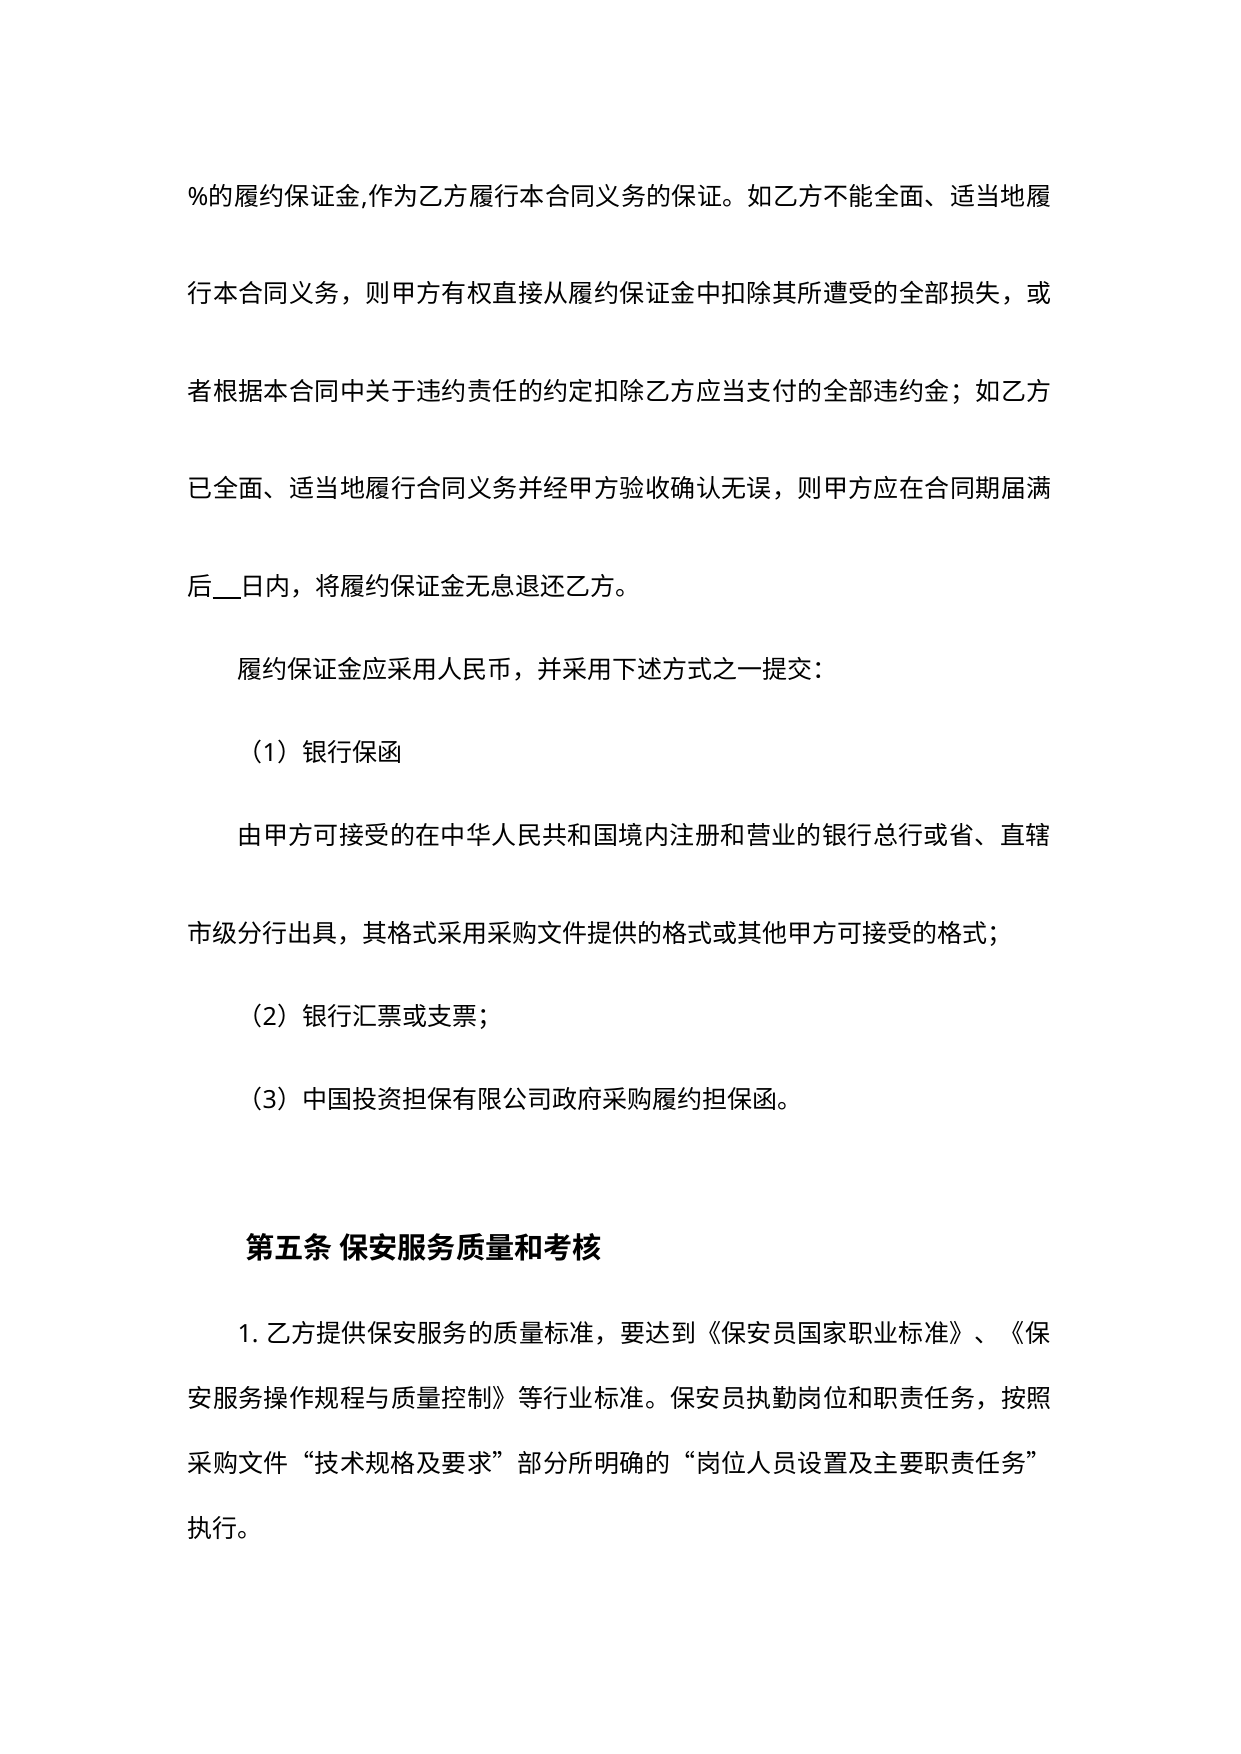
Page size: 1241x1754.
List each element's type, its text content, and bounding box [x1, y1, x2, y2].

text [187, 162, 1053, 617]
text （2）银行汇票或支票； [187, 982, 1053, 1047]
text （3）中国投资担保有限公司政府采购履约担保函。 [187, 1065, 1053, 1130]
text 1. 乙方提供保安服务的质量标准，要达到《保安员国家职业标准》、《保安服务操作规程与质量控制》等行业标准。保安员执勤岗位和职责任务，按照采购文件“技术规格及要求”部分所明确的“岗位人员设置及主要职责任务”执行。 [187, 1299, 1053, 1559]
text 履约保证金应采用人民币，并采用下述方式之一提交： [187, 635, 1053, 700]
text 由甲方可接受的在中华人民共和国境内注册和营业的银行总行或省、直辖市级分行出具，其格式采用采购文件提供的格式或其他甲方可接受的格式； [187, 801, 1053, 964]
text 第五条 保安服务质量和考核 [187, 1213, 1053, 1278]
text （1）银行保函 [187, 718, 1053, 783]
